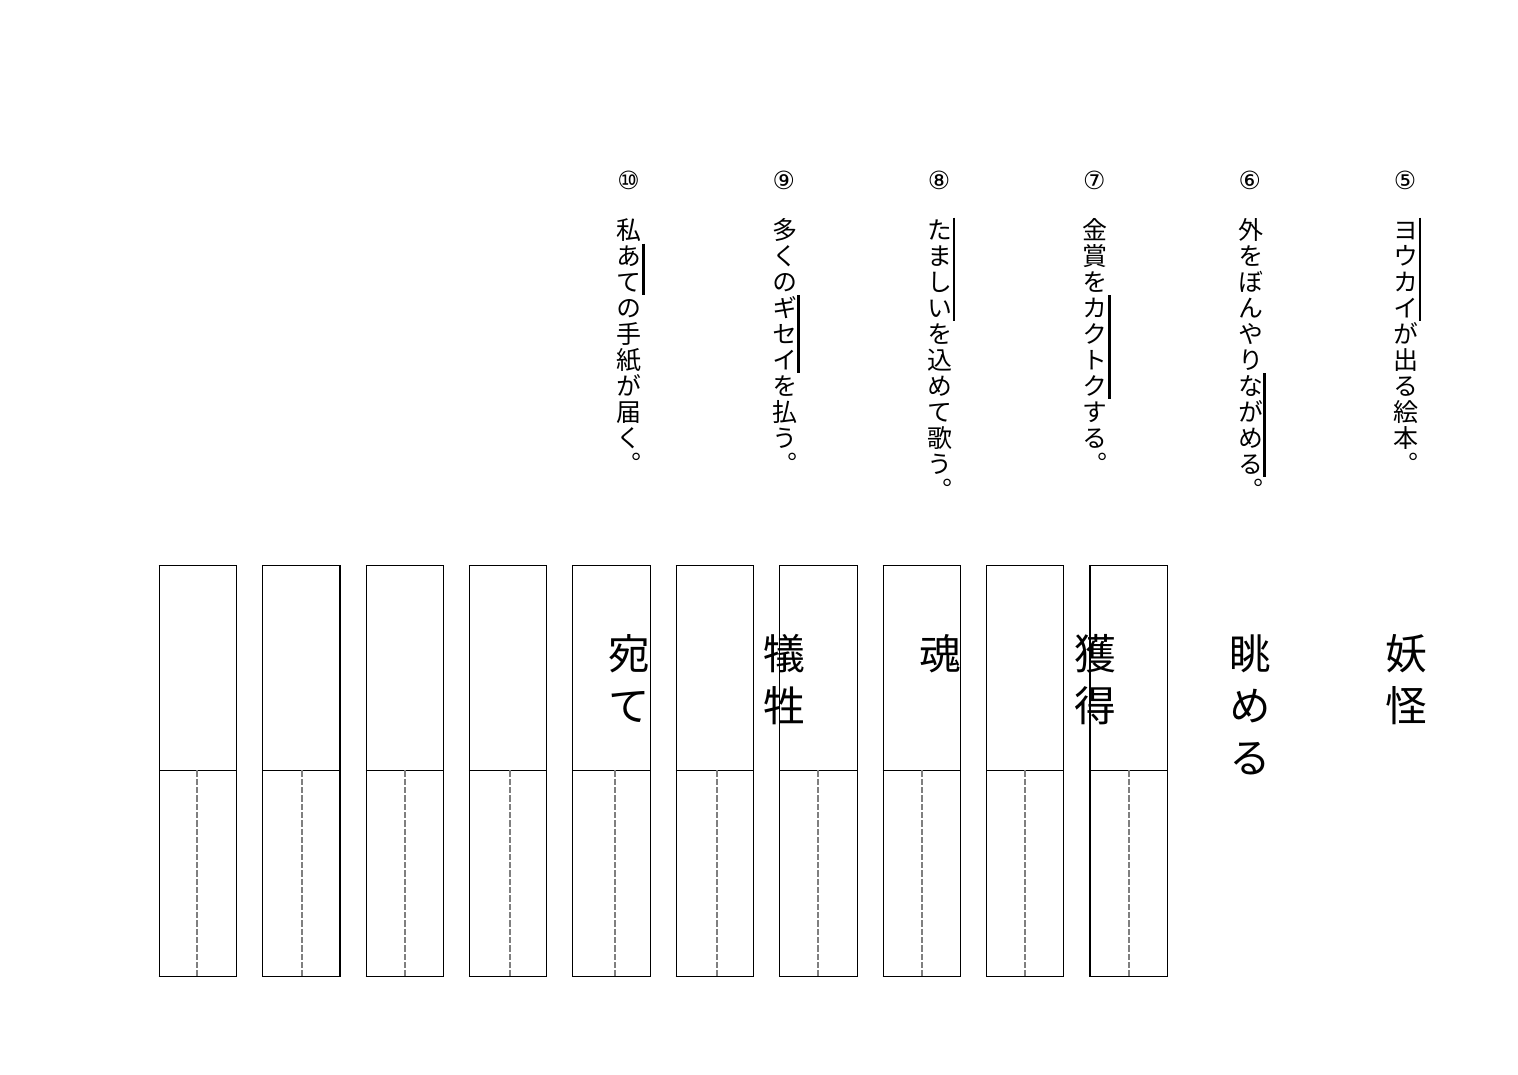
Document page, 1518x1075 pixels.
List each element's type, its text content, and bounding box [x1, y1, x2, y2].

text ⑦金賞をカクトクする。 獲得 [1043, 166, 1147, 969]
text ⑤ヨウカイが出る絵本。 妖怪 [1354, 166, 1458, 969]
text ⑧たましいを込めて歌う。 魂 [888, 166, 992, 969]
text ⑨多くのギセイを払う。 犠牲 [733, 166, 836, 969]
text ⑥外をぼんやりながめる。 眺める [1199, 166, 1302, 969]
text ⑩私あての手紙が届く。 宛て [578, 166, 681, 969]
